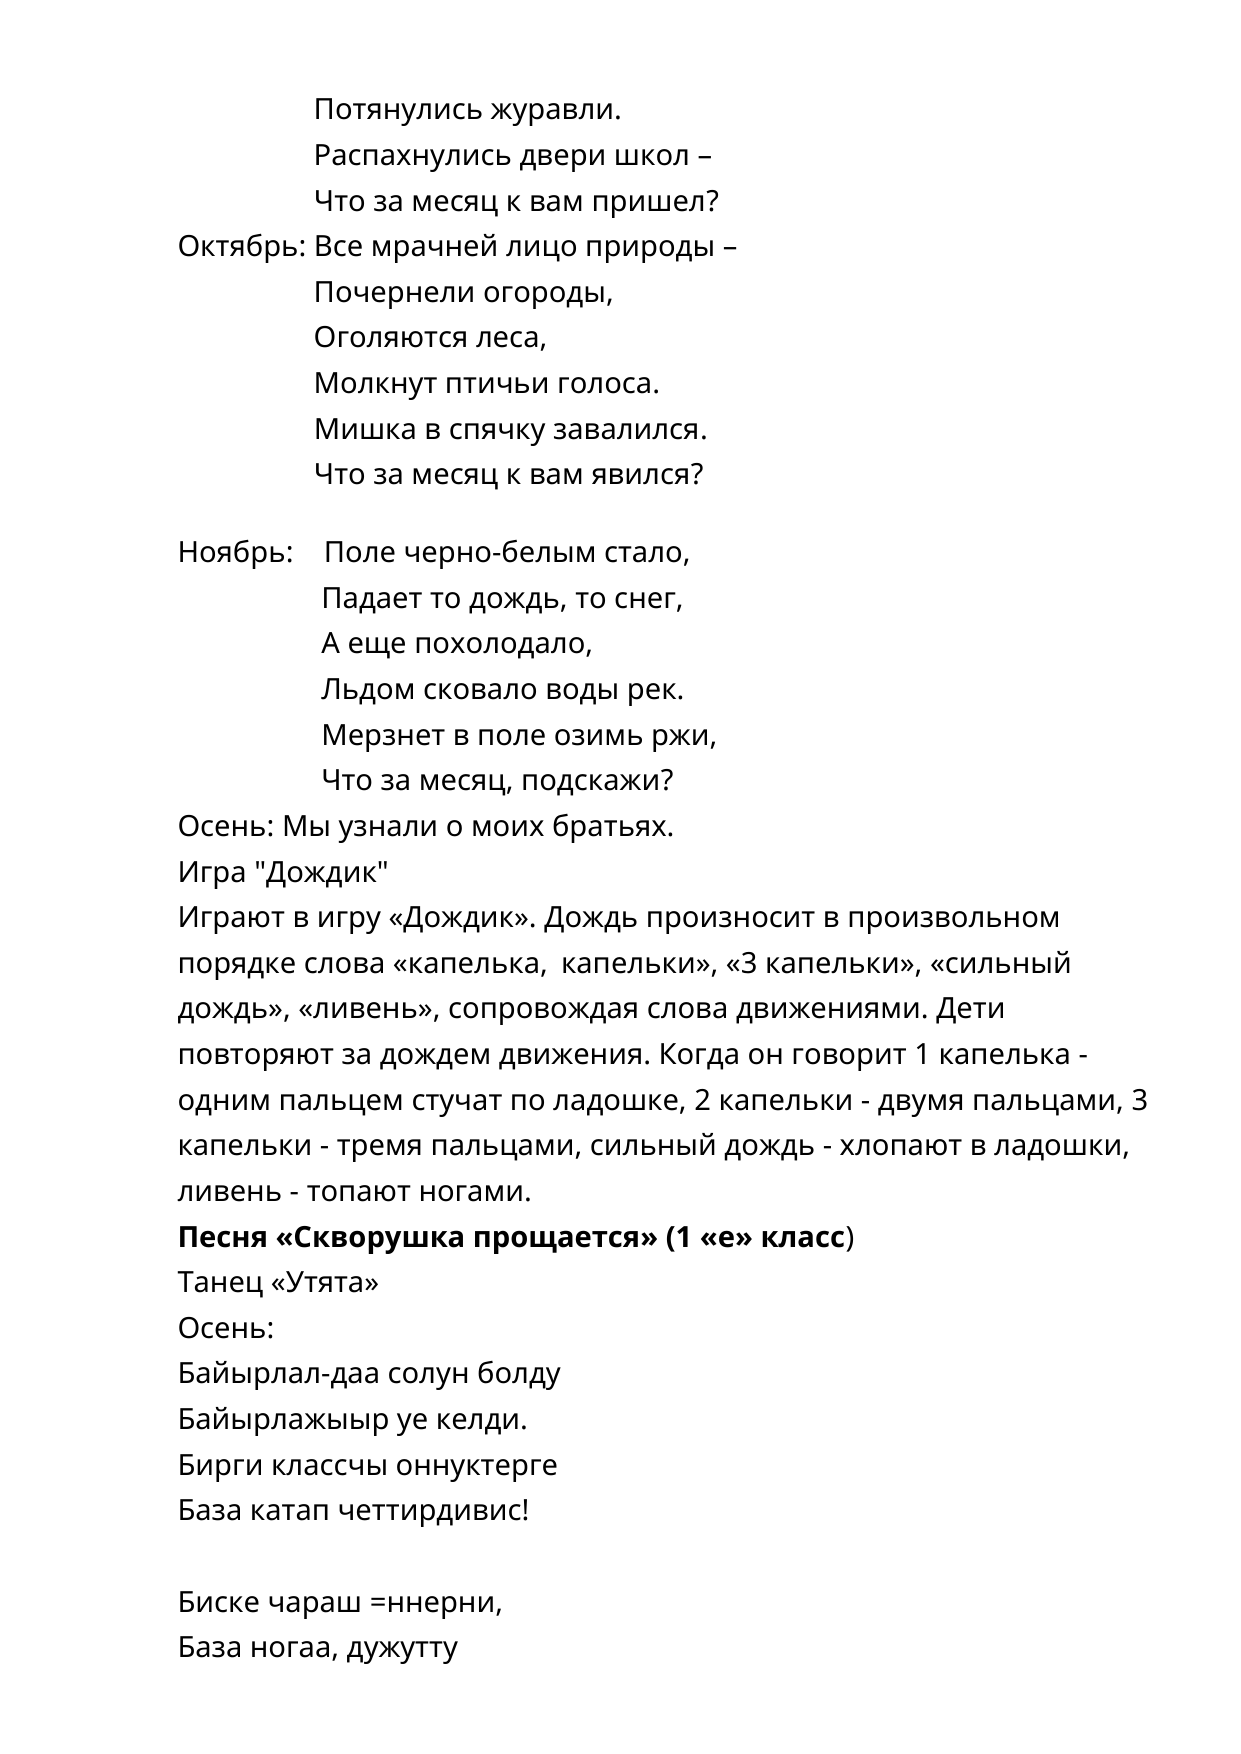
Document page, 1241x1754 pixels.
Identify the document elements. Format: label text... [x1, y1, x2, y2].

text База ногаа, дужутту [177, 1626, 1152, 1666]
text Бирги классчы оннуктерге [177, 1444, 1152, 1484]
text Биске чараш =ннерни, [177, 1581, 1152, 1621]
text Молкнут птичьи голоса. [177, 362, 1152, 402]
text База катап четтирдивис! [177, 1489, 1152, 1529]
text Что за месяц, подскажи? [177, 759, 1152, 799]
text Осень: Мы узнали о моих братьях. [177, 805, 1152, 845]
text Танец «Утята» [177, 1261, 1152, 1301]
text Песня «Скворушка прощается» (1 «е» класс) [177, 1216, 1152, 1256]
text Байырлажыыр уе келди. [177, 1398, 1152, 1438]
text Что за месяц к вам пришел? [177, 180, 1152, 219]
text Осень: [177, 1307, 1152, 1347]
text Что за месяц к вам явился? [177, 454, 1152, 493]
text Играют в игру «Дождик». Дождь произносит в произвольном порядке слова «капелька, капельки», «3 капельки», «сильный дождь», «ливень», сопровождая слова движениями. Дети повторяют за дождем движения. Когда он говорит 1 капелька - одним пальцем стучат по ладошке, 2 капельки - двумя пальцами, 3 капельки - тремя пальцами, сильный дождь - хлопают в ладошки, ливень - топают ногами. [177, 896, 1152, 1210]
text Падает то дождь, то снег, [177, 577, 1152, 617]
text Потянулись журавли. [177, 89, 1152, 128]
text Ноябрь: Поле черно-белым стало, [177, 531, 1152, 571]
text Льдом сковало воды рек. [177, 668, 1152, 708]
text Почернели огороды, [177, 271, 1152, 311]
text Мишка в спячку завалился. [177, 408, 1152, 448]
text Байырлал-даа солун болду [177, 1353, 1152, 1392]
text Распахнулись двери школ – [177, 134, 1152, 174]
text Оголяются леса, [177, 317, 1152, 356]
text А еще похолодало, [177, 623, 1152, 662]
text Октябрь: Все мрачней лицо природы – [177, 226, 1152, 265]
text Мерзнет в поле озимь ржи, [177, 714, 1152, 754]
text Игра "Дождик" [177, 851, 1152, 891]
